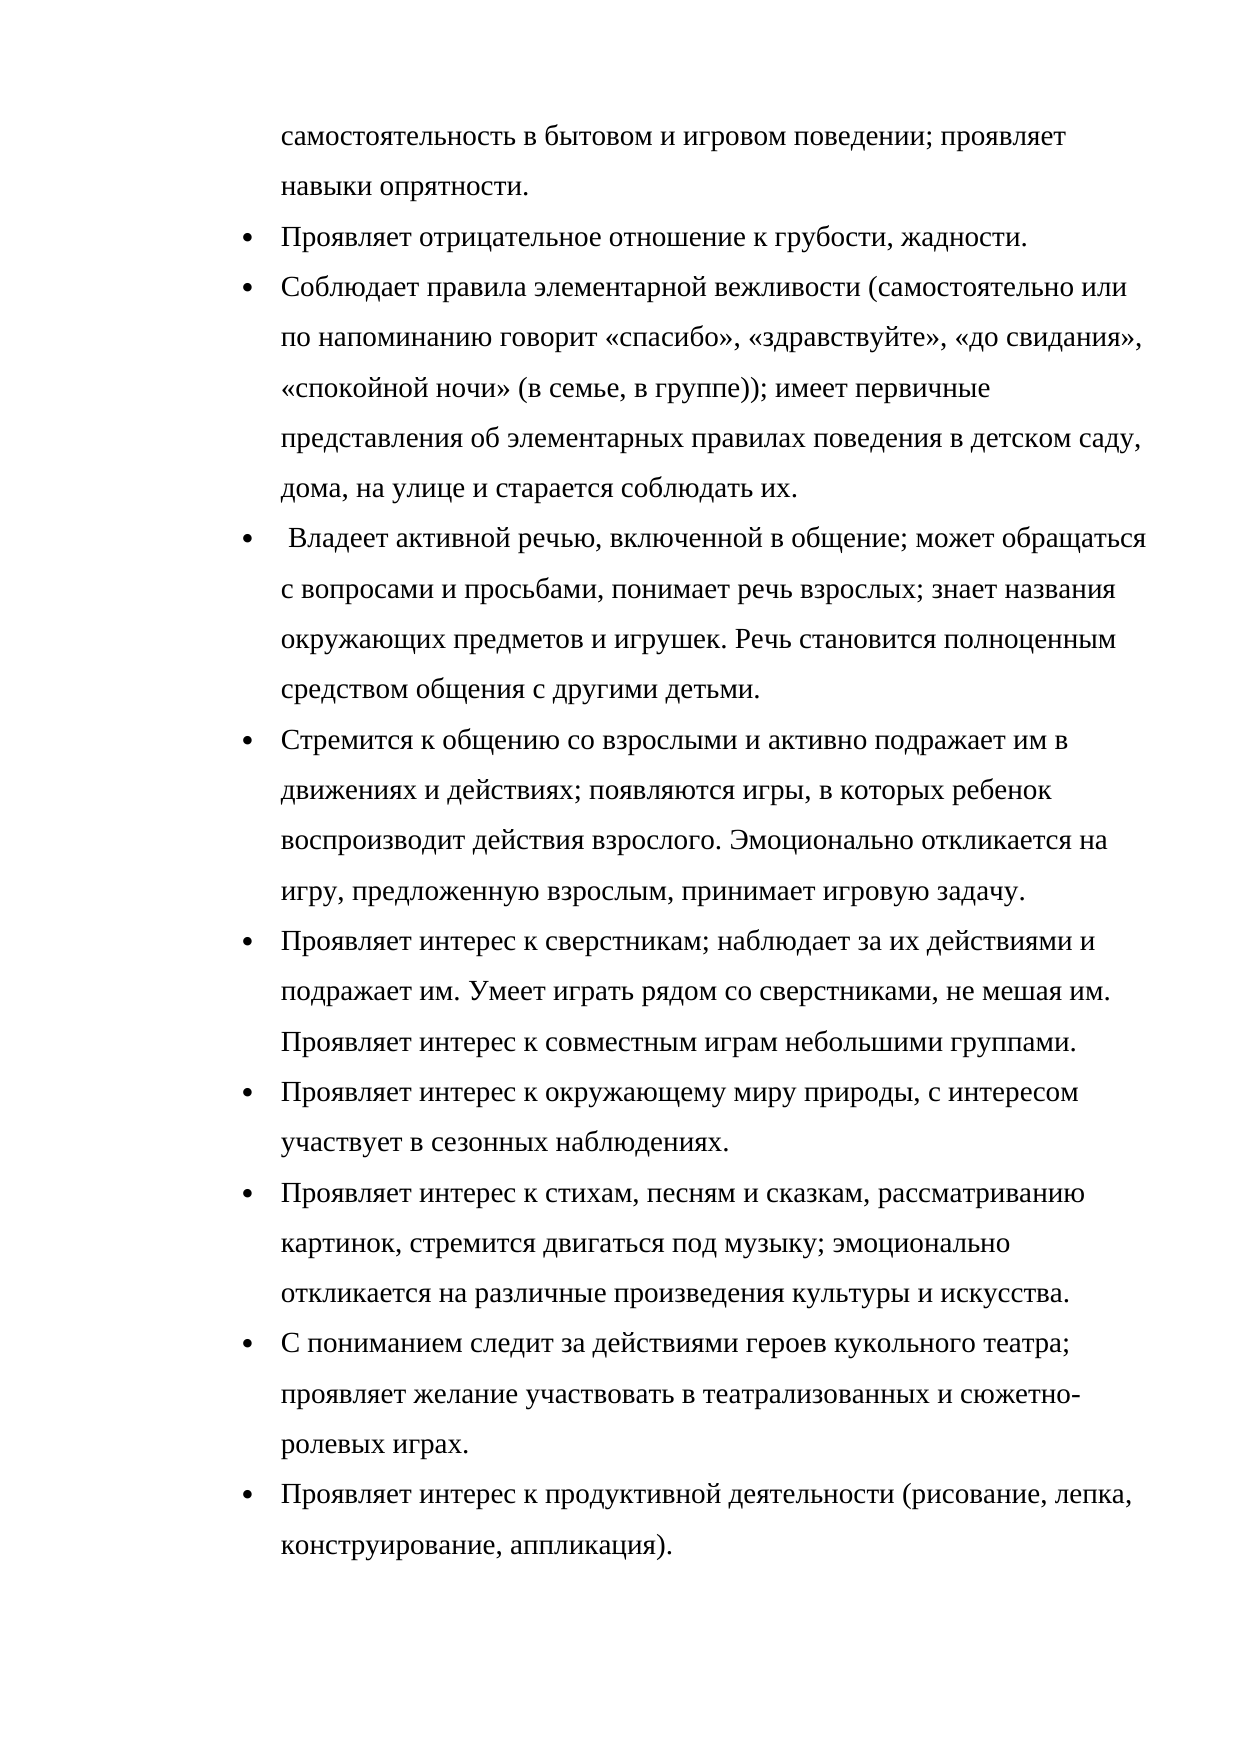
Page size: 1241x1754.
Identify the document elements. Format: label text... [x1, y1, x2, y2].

list Проявляет отрицательное отношение к грубости, жадности. [243, 219, 1152, 252]
list С пониманием следит за действиями героев кукольного театра; проявляет желание участвовать в театрализованных и сюжетно-ролевых играх. [243, 1326, 1152, 1460]
list Проявляет интерес к стихам, песням и сказкам, рассматриванию картинок, стремится двигаться под музыку; эмоционально откликается на различные произведения культуры и искусства. [243, 1175, 1152, 1309]
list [243, 118, 1152, 202]
list Стремится к общению со взрослыми и активно подражает им в движениях и действиях; появляются игры, в которых ребенок воспроизводит действия взрослого. Эмоционально откликается на игру, предложенную взрослым, принимает игровую задачу. [243, 722, 1152, 906]
list Владеет активной речью, включенной в общение; может обращаться с вопросами и просьбами, понимает речь взрослых; знает названия окружающих предметов и игрушек. Речь становится полноценным средством общения с другими детьми. [243, 521, 1152, 705]
list Проявляет интерес к окружающему миру природы, с интересом участвует в сезонных наблюдениях. [243, 1074, 1152, 1158]
list Проявляет интерес к продуктивной деятельности (рисование, лепка, конструирование, аппликация). [243, 1477, 1152, 1560]
list Соблюдает правила элементарной вежливости (самостоятельно или по напоминанию говорит «спасибо», «здравствуйте», «до свидания», «спокойной ночи» (в семье, в группе)); имеет первичные представления об элементарных правилах поведения в детском саду, дома, на улице и старается соблюдать их. [243, 269, 1152, 504]
list Проявляет интерес к сверстникам; наблюдает за их действиями и подражает им. Умеет играть рядом со сверстниками, не мешая им. Проявляет интерес к совместным играм небольшими группами. [243, 923, 1152, 1057]
